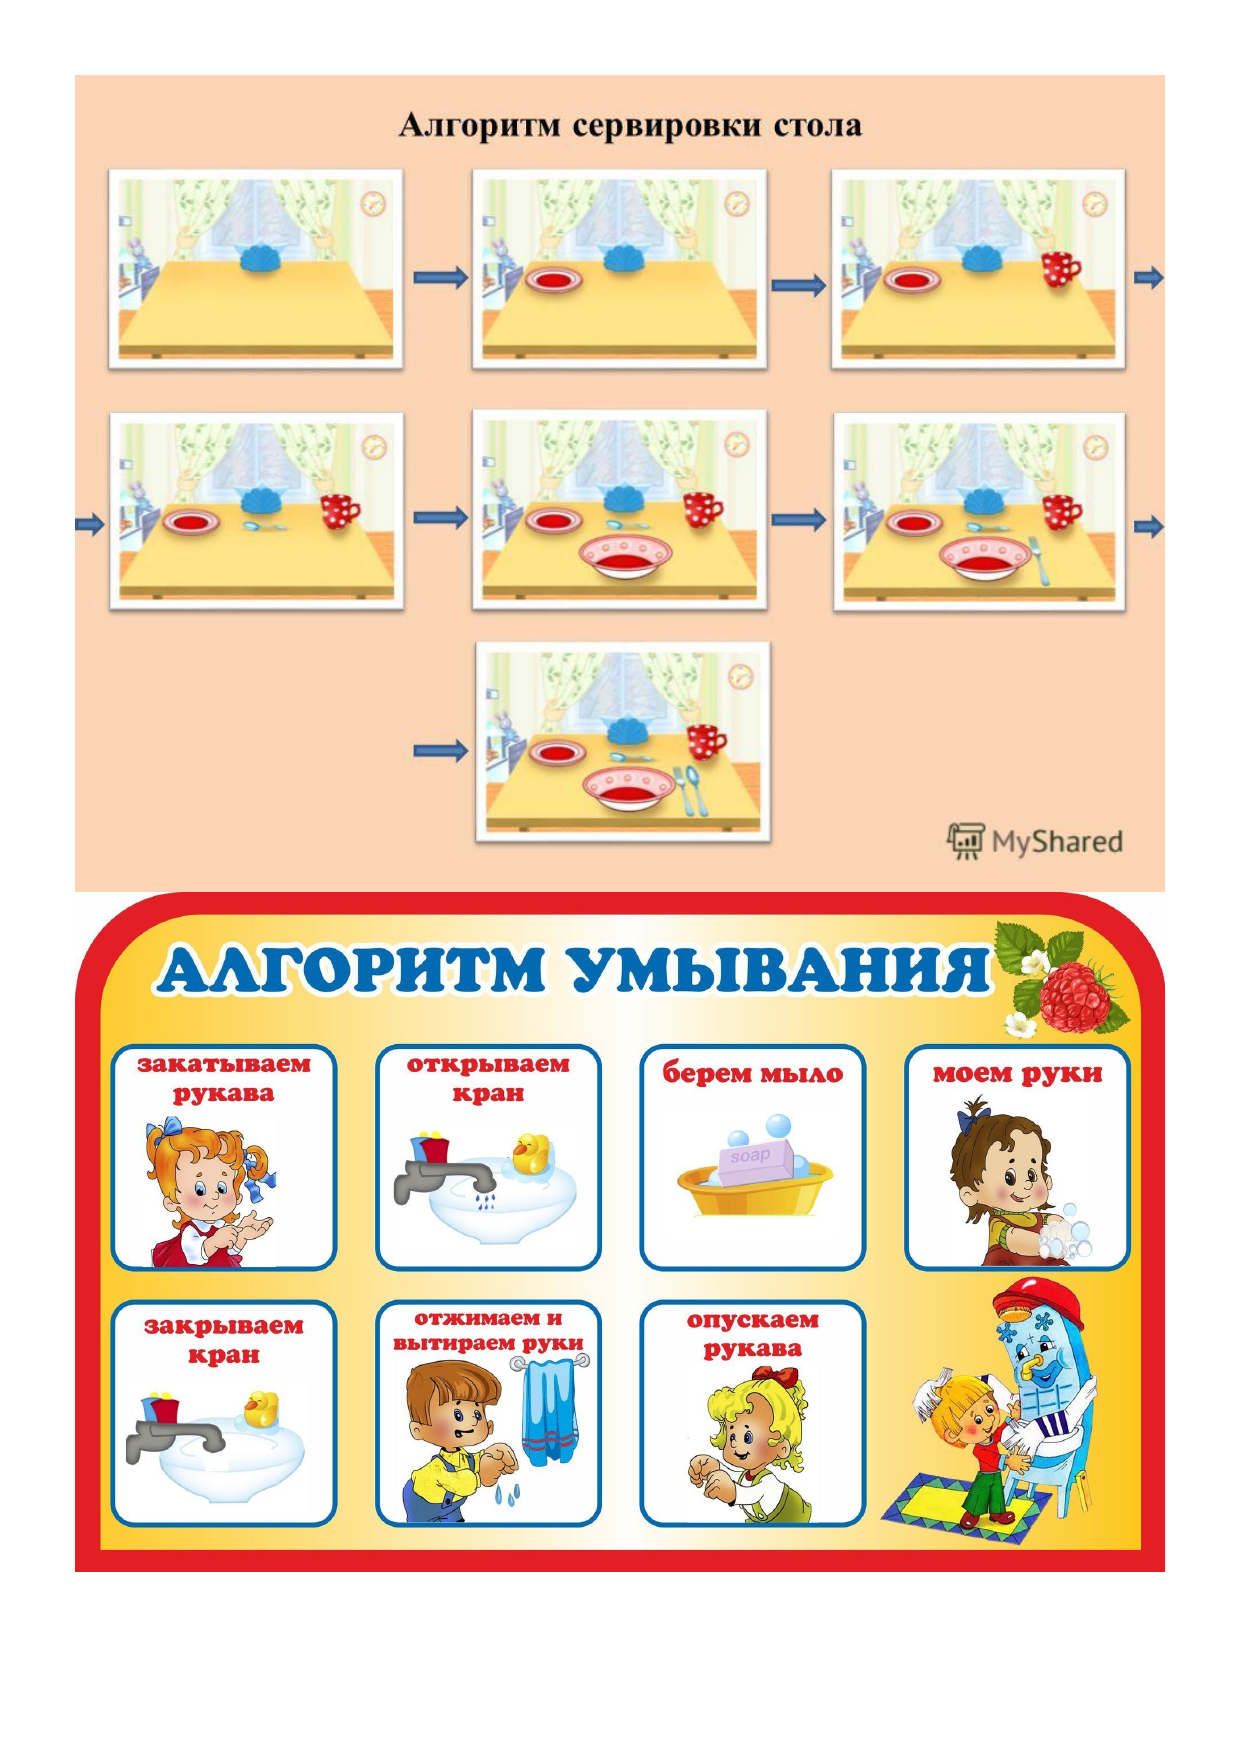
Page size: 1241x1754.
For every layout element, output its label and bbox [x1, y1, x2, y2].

picture [75, 75, 1166, 1572]
